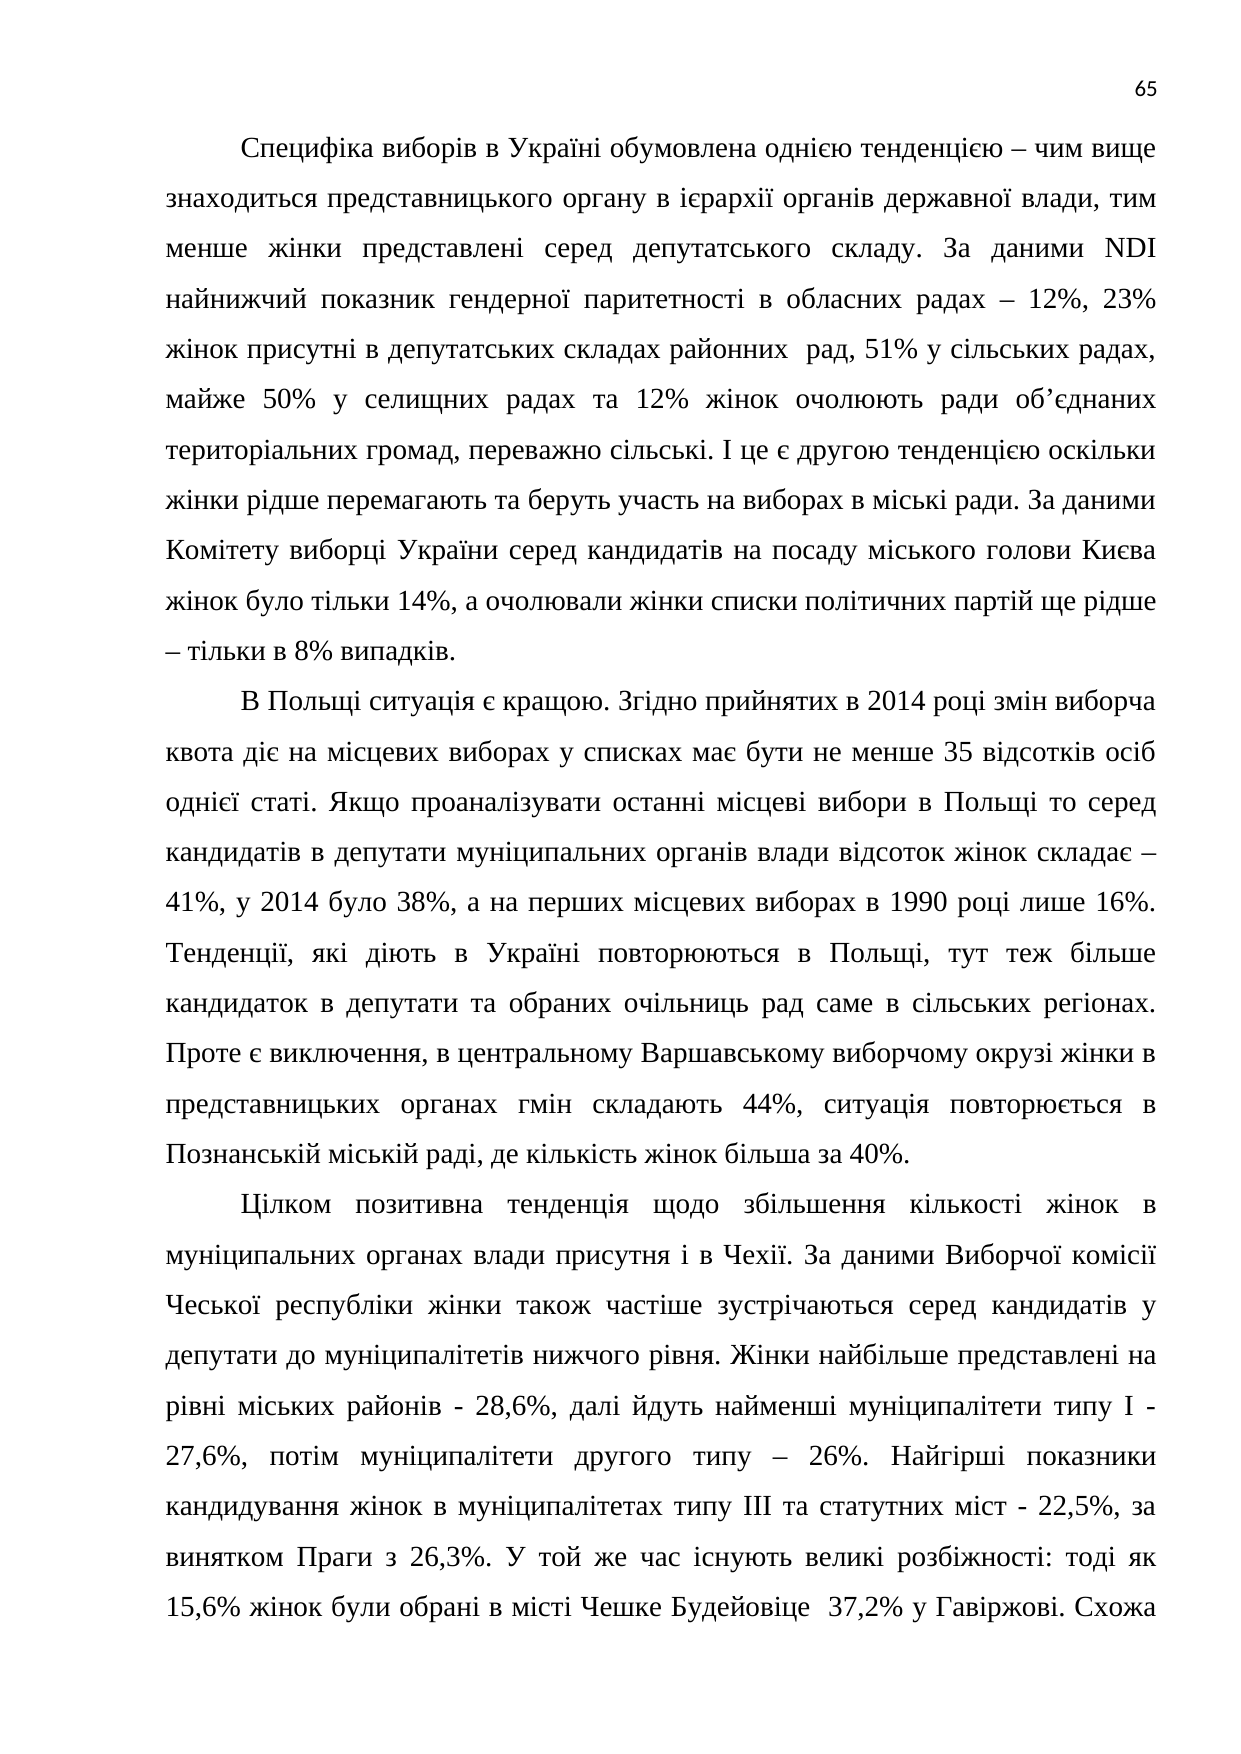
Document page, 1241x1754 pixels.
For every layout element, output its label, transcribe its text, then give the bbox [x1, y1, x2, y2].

text Специфіка виборів в Україні обумовлена однією тенденцією – чим вище знаходиться представницького органу в ієрархії органів державної влади, тим менше жінки представлені серед депутатського складу. За даними NDI найнижчий показник гендерної паритетності в обласних радах – 12%, 23% жінок присутні в депутатських складах районних рад, 51% у сільських радах, майже 50% у селищних радах та 12% жінок очолюють ради об’єднаних територіальних громад, переважно сільські. І це є другою тенденцією оскільки жінки рідше перемагають та беруть участь на виборах в міські ради. За даними Комітету виборці України серед кандидатів на посаду міського голови Києва жінок було тільки 14%, а очолювали жінки списки політичних партій ще рідше – тільки в 8% випадків. [165, 130, 1157, 667]
text В Польщі ситуація є кращою. Згідно прийнятих в 2014 році змін виборча квота діє на місцевих виборах у списках має бути не менше 35 відсотків осіб однієї статі. Якщо проаналізувати останні місцеві вибори в Польщі то серед кандидатів в депутати муніципальних органів влади відсоток жінок складає – 41%, у 2014 було 38%, а на перших місцевих виборах в 1990 році лише 16%. Тенденції, які діють в Україні повторюються в Польщі, тут теж більше кандидаток в депутати та обраних очільниць рад саме в сільських регіонах. Проте є виключення, в центральному Варшавському виборчому окрузі жінки в представницьких органах гмін складають 44%, ситуація повторюється в Познанській міській раді, де кількість жінок більша за 40%. [165, 683, 1157, 1170]
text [165, 1186, 1157, 1622]
